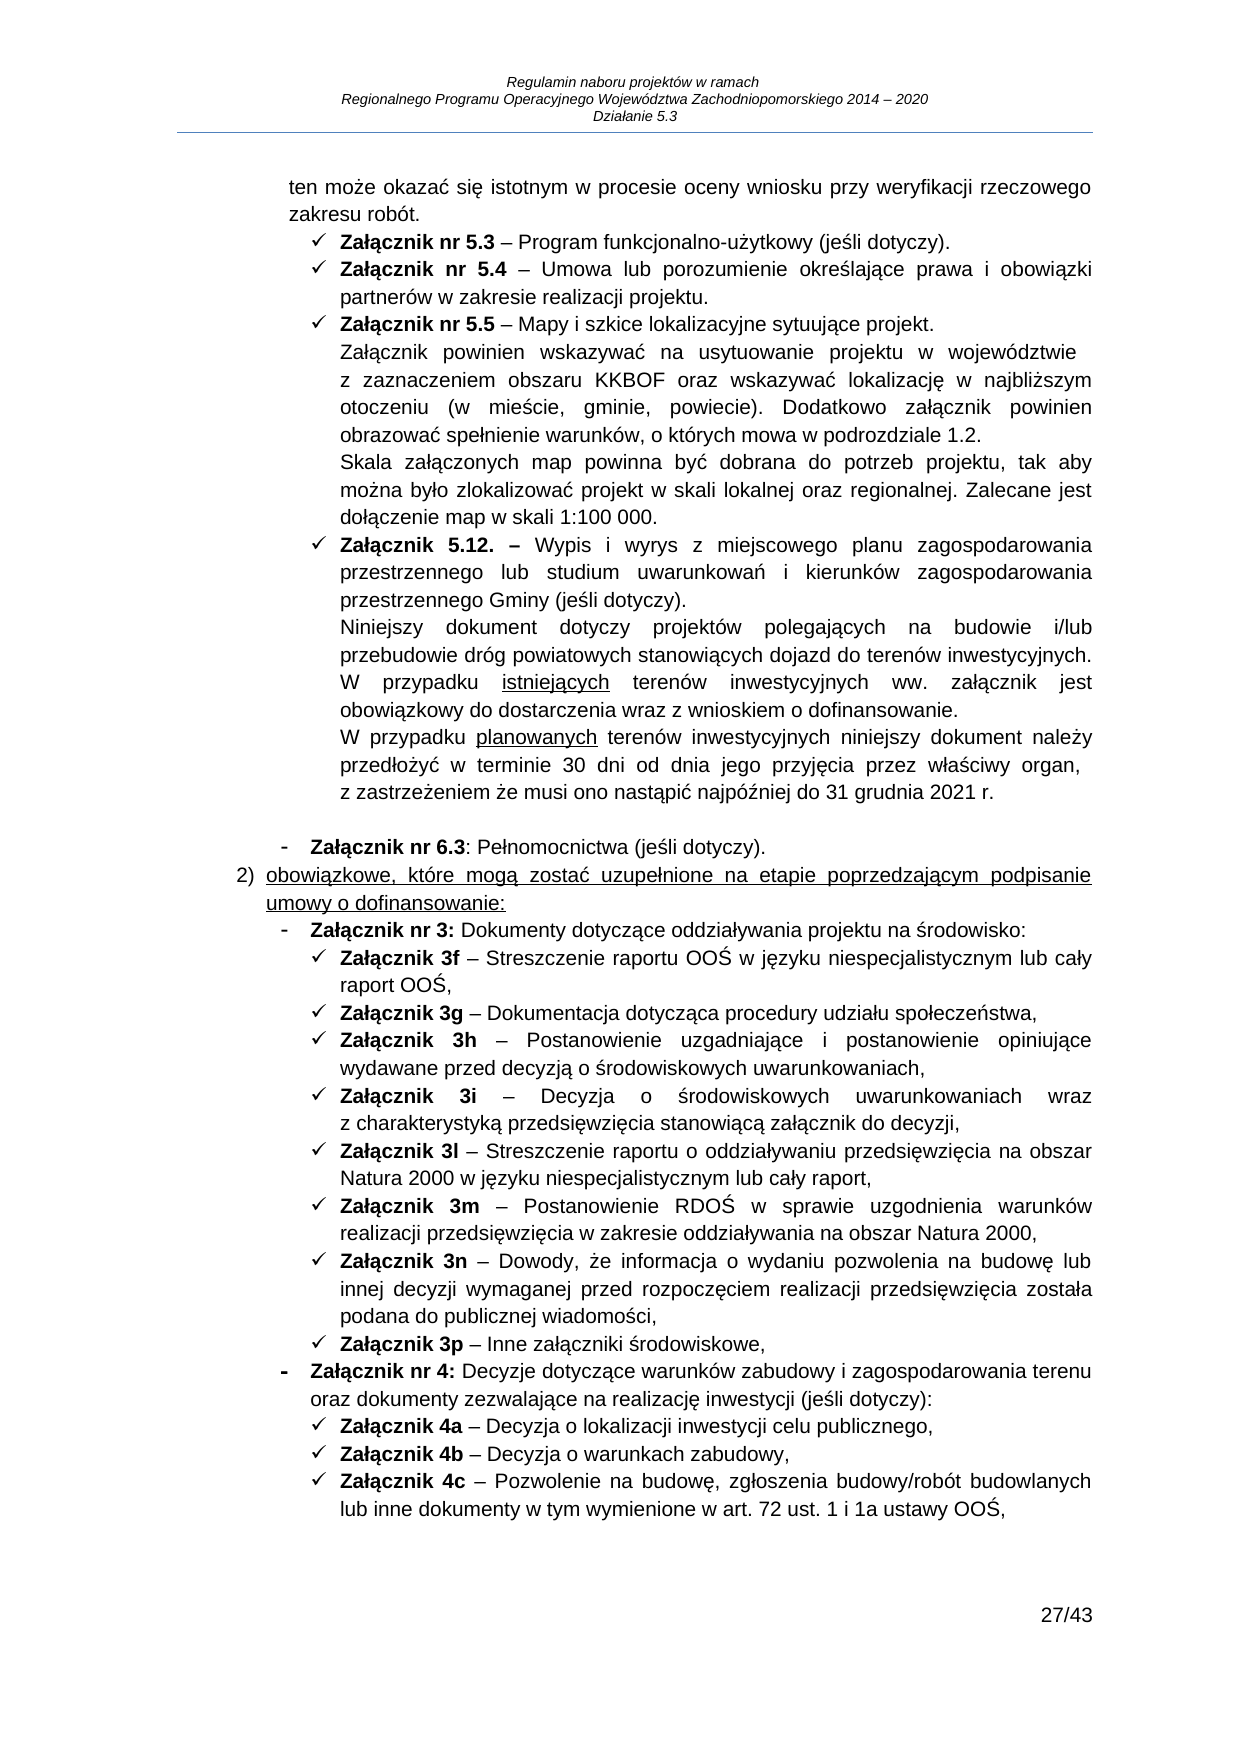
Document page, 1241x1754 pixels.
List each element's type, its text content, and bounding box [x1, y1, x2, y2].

text Niniejszy dokument dotyczy projektów polegających na budowie i/lub przebudowie dróg powiatowych stanowiących dojazd do terenów inwestycyjnych. W przypadku istniejących terenów inwestycyjnych ww. załącznik jest obowiązkowy do dostarczenia wraz z wnioskiem o dofinansowanie. [340, 615, 1093, 721]
list Załącznik 3h – Postanowienie uzgadniające i postanowienie opiniujące wydawane przed decyzją o środowiskowych uwarunkowaniach, [310, 1028, 1093, 1080]
list Załącznik 5.12. – Wypis i wyrys z miejscowego planu zagospodarowania przestrzennego lub studium uwarunkowań i kierunków zagospodarowania przestrzennego Gminy (jeśli dotyczy). [310, 532, 1093, 611]
list Załącznik 3m – Postanowienie RDOŚ w sprawie uzgodnienia warunków realizacji przedsięwzięcia w zakresie oddziaływania na obszar Natura 2000, [310, 1194, 1093, 1245]
list Załącznik 4a – Decyzja o lokalizacji inwestycji celu publicznego, [310, 1414, 1093, 1438]
list Załącznik nr 5.3 – Program funkcjonalno-użytkowy (jeśli dotyczy). [310, 229, 1093, 254]
list Załącznik 3n – Dowody, że informacja o wydaniu pozwolenia na budowę lub innej decyzji wymaganej przed rozpoczęciem realizacji przedsięwzięcia została podana do publicznej wiadomości, [310, 1249, 1093, 1328]
list Załącznik nr 5.5 – Mapy i szkice lokalizacyjne sytuujące projekt. [310, 312, 1093, 336]
list Załącznik 3f – Streszczenie raportu OOŚ w języku niespecjalistycznym lub cały raport OOŚ, [310, 946, 1093, 997]
list obowiązkowe, które mogą zostać uzupełnione na etapie poprzedzającym podpisanie umowy o dofinansowanie: [236, 863, 1093, 914]
list W przypadku planowanych terenów inwestycyjnych niniejszy dokument należy przedłożyć w terminie 30 dni od dnia jego przyjęcia przez właściwy organ, z zastrzeżeniem że musi ono nastąpić najpóźniej do 31 grudnia 2021 r. [340, 725, 1093, 804]
list Skala załączonych map powinna być dobrana do potrzeb projektu, tak aby można było zlokalizować projekt w skali lokalnej oraz regionalnej. Zalecane jest dołączenie map w skali 1:100 000. [340, 450, 1093, 529]
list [288, 174, 1093, 226]
list Załącznik powinien wskazywać na usytuowanie projektu w województwie z zaznaczeniem obszaru KKBOF oraz wskazywać lokalizację w najbliższym otoczeniu (w mieście, gminie, powiecie). Dodatkowo załącznik powinien obrazować spełnienie warunków, o których mowa w podrozdziale 1.2. [340, 340, 1093, 446]
list Załącznik nr 3: Dokumenty dotyczące oddziaływania projektu na środowisko: [281, 918, 1093, 942]
list Załącznik 3i – Decyzja o środowiskowych uwarunkowaniach wraz z charakterystyką przedsięwzięcia stanowiącą załącznik do decyzji, [310, 1083, 1093, 1135]
list Załącznik 4b – Decyzja o warunkach zabudowy, [310, 1442, 1093, 1466]
list Załącznik nr 5.4 – Umowa lub porozumienie określające prawa i obowiązki partnerów w zakresie realizacji projektu. [310, 257, 1093, 309]
list Załącznik nr 6.3: Pełnomocnictwa (jeśli dotyczy). [281, 835, 1093, 859]
list Załącznik 3p – Inne załączniki środowiskowe, [310, 1331, 1093, 1355]
list Załącznik 4c – Pozwolenie na budowę, zgłoszenia budowy/robót budowlanych lub inne dokumenty w tym wymienione w art. 72 ust. 1 i 1a ustawy OOŚ, [310, 1469, 1093, 1521]
list Załącznik nr 4: Decyzje dotyczące warunków zabudowy i zagospodarowania terenu oraz dokumenty zezwalające na realizację inwestycji (jeśli dotyczy): [281, 1359, 1093, 1411]
list Załącznik 3l – Streszczenie raportu o oddziaływaniu przedsięwzięcia na obszar Natura 2000 w języku niespecjalistycznym lub cały raport, [310, 1138, 1093, 1190]
list Załącznik 3g – Dokumentacja dotycząca procedury udziału społeczeństwa, [310, 1001, 1093, 1025]
